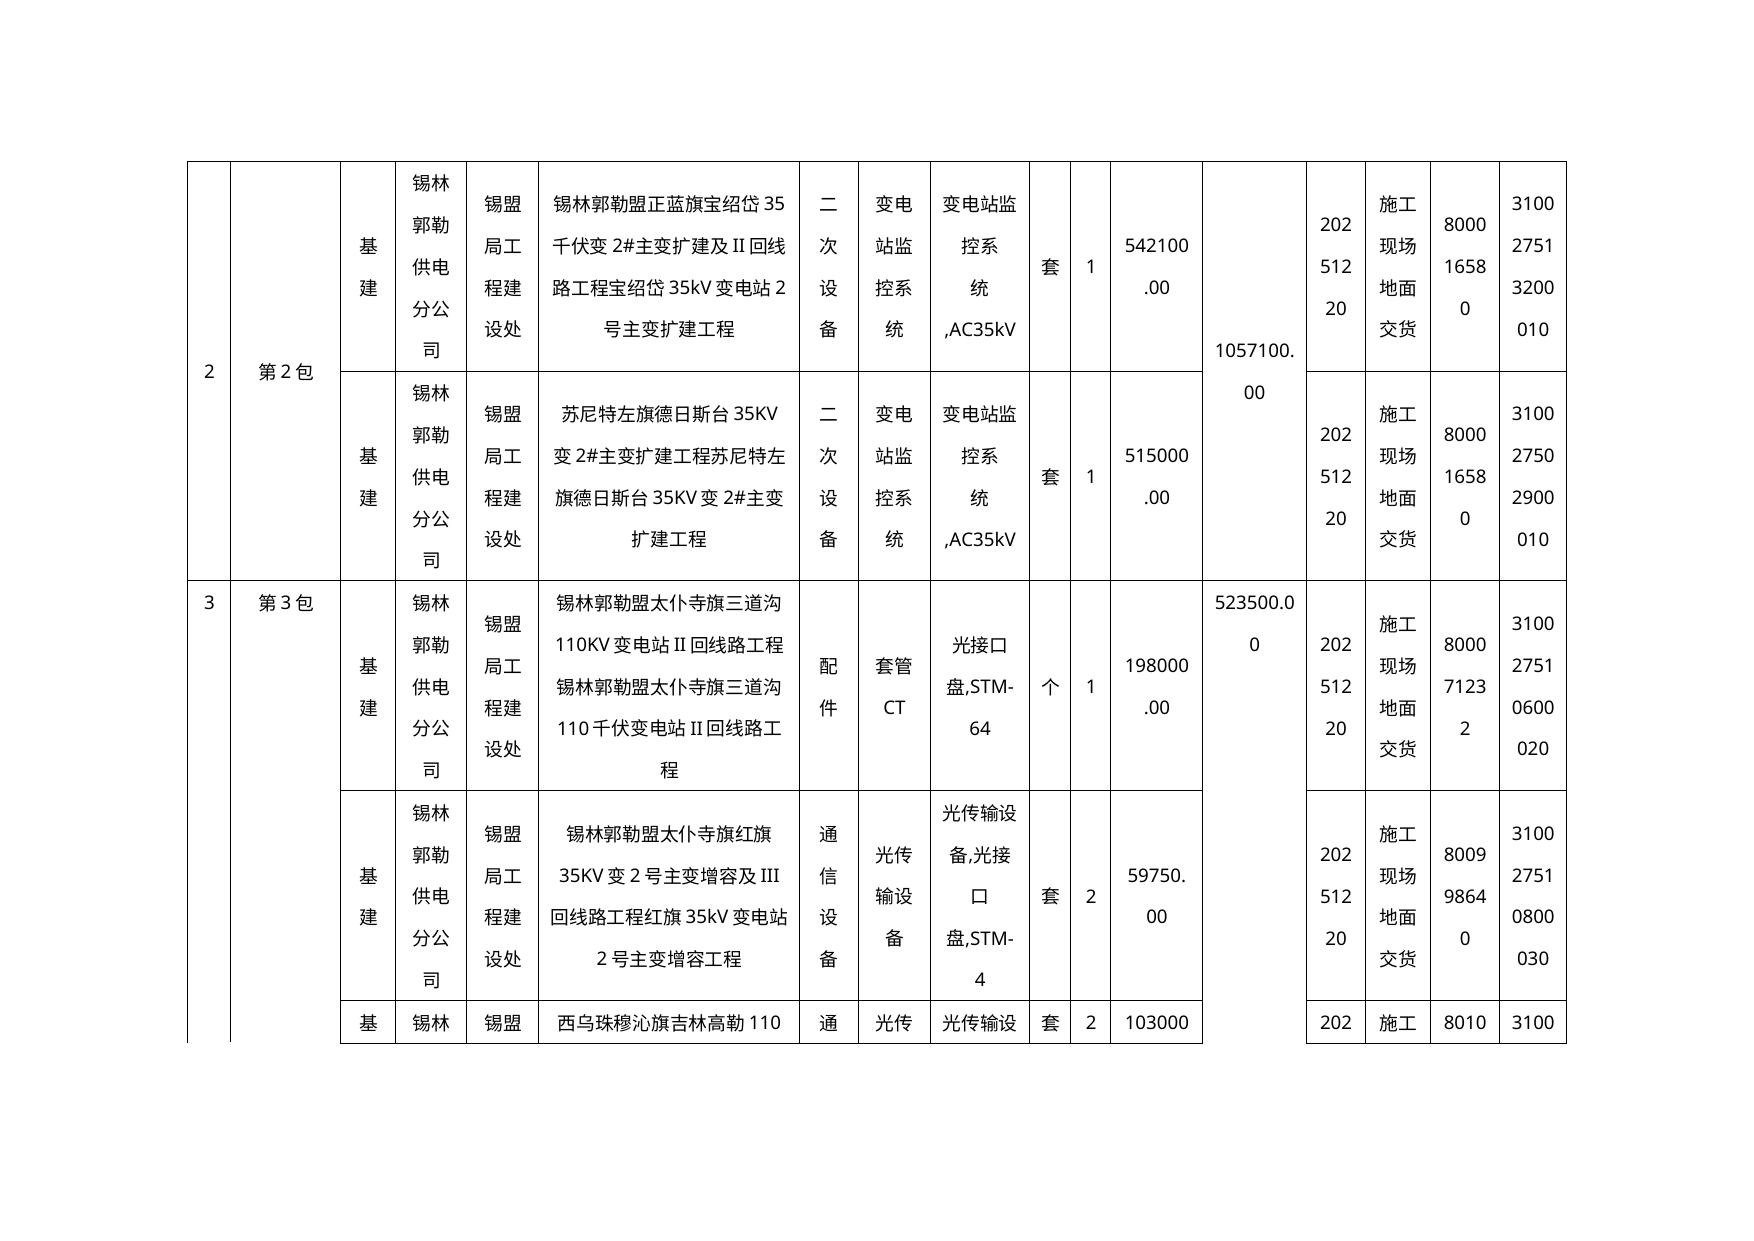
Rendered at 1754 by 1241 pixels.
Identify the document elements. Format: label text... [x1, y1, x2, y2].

table_cell 800071232 [1431, 581, 1499, 790]
table_cell 锡盟局工程建设处 [467, 581, 538, 790]
table_cell 套 [1030, 372, 1070, 580]
table_cell 锡盟局工程建设处 [467, 372, 538, 580]
table_cell 310027510800030 [1500, 791, 1566, 1000]
table_cell 1 [1071, 581, 1110, 790]
table_cell 变电站监控系统,AC35kV [931, 372, 1029, 580]
table_cell 59750.00 [1111, 791, 1202, 1000]
table_cell 3 [188, 581, 231, 1043]
table_cell 310027510600020 [1500, 581, 1566, 790]
table_cell 通信设备 [800, 791, 858, 1000]
table_cell 施工现场地面交货 [1366, 791, 1430, 1000]
table_cell 二次设备 [800, 162, 858, 371]
table_cell 套 [1030, 1001, 1070, 1043]
table_cell 20251220 [1307, 372, 1365, 580]
table_cell 锡林郭勒供电分公司 [396, 372, 466, 580]
table_cell 20251220 [1307, 791, 1365, 1000]
table_cell 配件 [800, 581, 858, 790]
table_cell 变电站监控系统 [859, 372, 930, 580]
table_cell 光传输设备,光接口盘,STM-4 [931, 791, 1029, 1000]
table_cell 光传输设备 [859, 1001, 930, 1043]
table_cell 800016580 [1431, 372, 1499, 580]
table_cell 20251220 [1307, 1001, 1365, 1043]
table_cell 基建 [341, 372, 395, 580]
table_cell 基建 [341, 162, 395, 371]
table_cell 变电站监控系统 [859, 162, 930, 371]
table_cell 施工现场地面交货 [1366, 372, 1430, 580]
table_cell 1 [1071, 372, 1110, 580]
table_cell 198000.00 [1111, 581, 1202, 790]
table_cell 锡林郭勒盟正蓝旗宝绍岱35千伏变2#主变扩建及II回线路工程宝绍岱35kV变电站2号主变扩建工程 [539, 162, 799, 371]
table_cell 施工现场地面交货 [1366, 581, 1430, 790]
table_cell 2 [188, 162, 230, 580]
table_cell 800998640 [1431, 791, 1499, 1000]
table_cell 2 [1071, 1001, 1110, 1043]
table_cell 第3包 [231, 581, 340, 1043]
table_cell 锡林郭勒盟太仆寺旗三道沟110KV变电站II回线路工程锡林郭勒盟太仆寺旗三道沟110千伏变电站II回线路工程 [539, 581, 799, 790]
table_cell 苏尼特左旗德日斯台35KV变2#主变扩建工程苏尼特左旗德日斯台35KV变2#主变扩建工程 [539, 372, 799, 580]
table_cell 基建 [341, 791, 395, 1000]
table_cell 二次设备 [800, 372, 858, 580]
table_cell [931, 1001, 1029, 1043]
table_cell 锡盟局工程建设处 [467, 162, 538, 371]
table_cell 锡林郭勒供电分公司 [396, 1001, 466, 1043]
table_cell 锡林郭勒盟太仆寺旗红旗35KV变2号主变增容及III回线路工程红旗35kV变电站2号主变增容工程 [539, 791, 799, 1000]
table_cell 523500.00 [1203, 581, 1306, 1043]
table_cell 20251220 [1307, 581, 1365, 790]
table_cell 施工现场地面交货 [1366, 1001, 1430, 1043]
table_cell 542100.00 [1111, 162, 1202, 371]
table_cell 103000.00 [1111, 1001, 1202, 1043]
table_cell 个 [1030, 581, 1070, 790]
table_cell 通信设备 [800, 1001, 858, 1043]
table_cell 515000.00 [1111, 372, 1202, 580]
table_cell 基建 [341, 1001, 395, 1043]
table_cell 20251220 [1307, 162, 1365, 371]
table_cell 施工现场地面交货 [1366, 162, 1430, 371]
table_cell 801002975 [1431, 1001, 1499, 1043]
table_cell 光传输设备 [859, 791, 930, 1000]
table_cell 锡盟局工程建设处 [467, 1001, 538, 1043]
table_cell 310027513200010 [1500, 162, 1566, 371]
table_cell 锡林郭勒供电分公司 [396, 581, 466, 790]
table_cell 锡林郭勒供电分公司 [396, 162, 466, 371]
table_cell 光接口盘,STM-64 [931, 581, 1029, 790]
table_cell 基建 [341, 581, 395, 790]
table_cell 锡盟局工程建设处 [467, 791, 538, 1000]
table_cell 1057100.00 [1203, 162, 1306, 580]
table_cell 第2包 [231, 162, 340, 580]
table_cell 套 [1030, 162, 1070, 371]
table_cell 套 [1030, 791, 1070, 1000]
table_cell 800016580 [1431, 162, 1499, 371]
table_cell 锡林郭勒供电分公司 [396, 791, 466, 1000]
table_cell 套管CT [859, 581, 930, 790]
table_cell 2 [1071, 791, 1110, 1000]
table_cell 310027502900010 [1500, 372, 1566, 580]
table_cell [539, 1001, 799, 1043]
table_cell 变电站监控系统,AC35kV [931, 162, 1029, 371]
table_cell 1 [1071, 162, 1110, 371]
table_cell 310027495400030 [1500, 1001, 1566, 1043]
